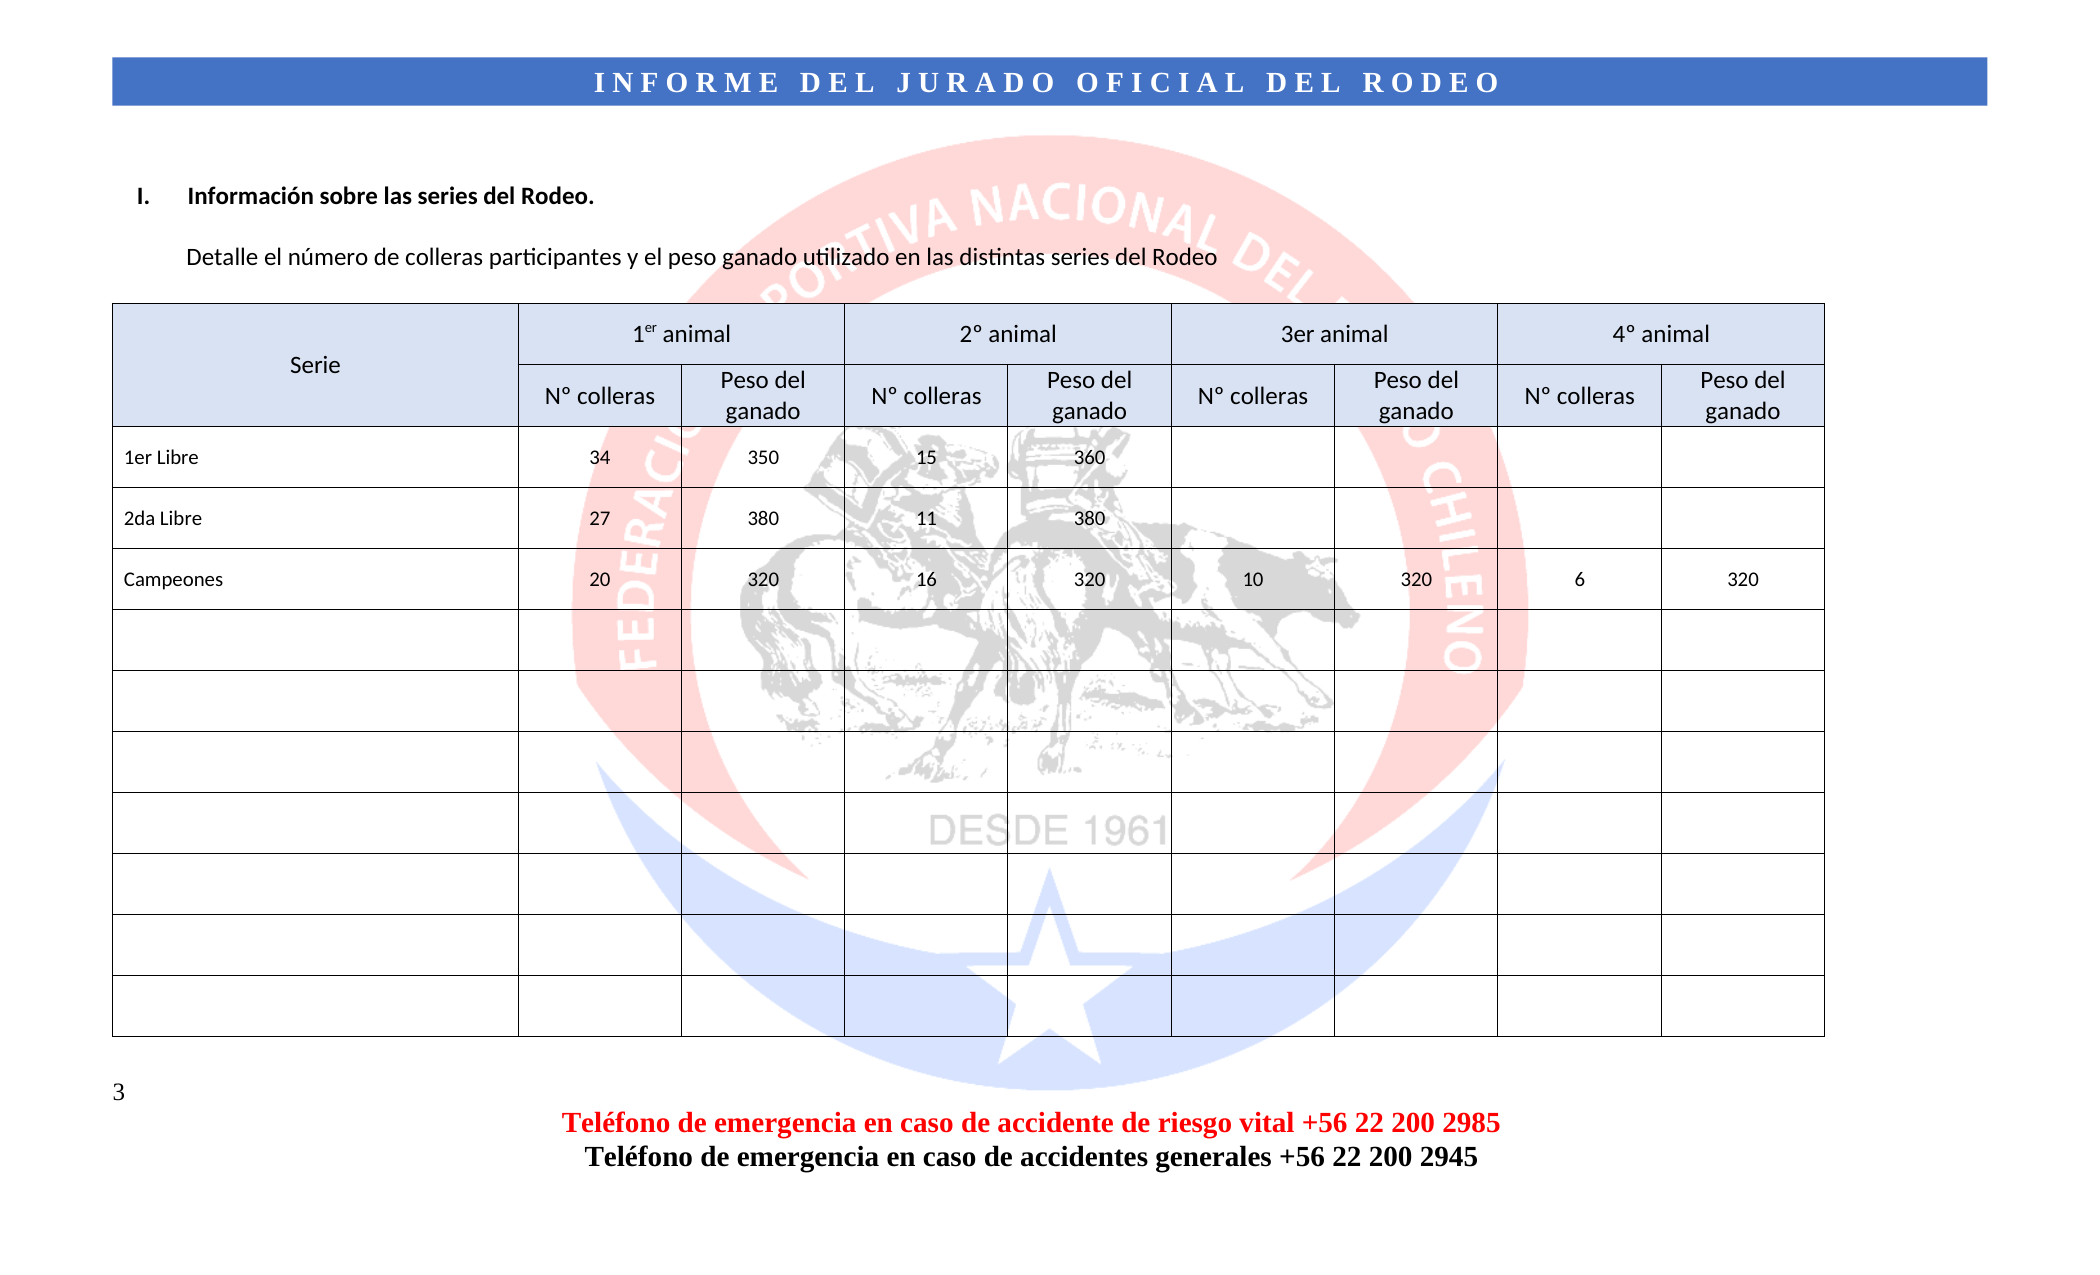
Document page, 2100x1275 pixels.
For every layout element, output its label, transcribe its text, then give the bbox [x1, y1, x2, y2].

table_cell Nº colleras [519, 365, 681, 426]
table_cell [1008, 976, 1171, 1036]
table_cell [519, 671, 681, 731]
table_cell [1662, 915, 1824, 975]
table_cell [1172, 793, 1334, 853]
table_cell [845, 732, 1007, 792]
table_cell Campeones [113, 549, 518, 609]
table_cell [1335, 610, 1497, 670]
table_cell [1172, 915, 1334, 975]
table_cell 27 [519, 488, 681, 548]
table_cell [519, 793, 681, 853]
list Información sobre las series del Rodeo. [150, 181, 1987, 211]
table_cell [1662, 427, 1824, 487]
table_cell [1335, 854, 1497, 914]
table_cell [1335, 793, 1497, 853]
table_header Serie [113, 304, 518, 426]
table_cell [1662, 610, 1824, 670]
table_cell [1008, 732, 1171, 792]
table_cell [1498, 976, 1661, 1036]
table_cell [1008, 854, 1171, 914]
table_cell [1008, 793, 1171, 853]
table_cell [1662, 854, 1824, 914]
table_cell [113, 732, 518, 792]
table_header 3er animal [1172, 304, 1497, 364]
table_cell [1498, 854, 1661, 914]
table_cell Peso del ganado [1008, 365, 1171, 426]
table_cell [1662, 976, 1824, 1036]
table_cell Peso del ganado [682, 365, 844, 426]
table_cell [519, 610, 681, 670]
table_cell [1172, 671, 1334, 731]
table_cell [1662, 488, 1824, 548]
table_cell 320 [1335, 549, 1497, 609]
table_header 2º animal [845, 304, 1171, 364]
table_cell [1335, 427, 1497, 487]
text Detalle el número de colleras participantes y el peso ganado utilizado en las distintas series del Rodeo [112, 242, 1987, 272]
table_cell 15 [845, 427, 1007, 487]
table_cell [1172, 488, 1334, 548]
table_cell [1662, 793, 1824, 853]
table_cell [1335, 488, 1497, 548]
table_cell Peso del ganado [1662, 365, 1824, 426]
table_cell 320 [682, 549, 844, 609]
table_cell [1172, 427, 1334, 487]
table_cell [845, 793, 1007, 853]
table_cell [1662, 671, 1824, 731]
table_cell [113, 793, 518, 853]
table_cell [1172, 854, 1334, 914]
table_cell Nº colleras [1172, 365, 1334, 426]
table_cell [845, 854, 1007, 914]
table_cell [1498, 427, 1661, 487]
table_cell 320 [1008, 549, 1171, 609]
table_cell Peso del ganado [1335, 365, 1497, 426]
table_cell 360 [1008, 427, 1171, 487]
table_cell [1008, 915, 1171, 975]
table_cell [519, 732, 681, 792]
table_cell 320 [1662, 549, 1824, 609]
table_cell 6 [1498, 549, 1661, 609]
table_cell 11 [845, 488, 1007, 548]
table_cell [1172, 732, 1334, 792]
table_header 1er animal [519, 304, 844, 364]
table_cell [519, 976, 681, 1036]
table_cell [1498, 610, 1661, 670]
table_cell [682, 732, 844, 792]
table_cell [682, 793, 844, 853]
table_cell [845, 610, 1007, 670]
table_cell [1498, 793, 1661, 853]
table_cell [519, 854, 681, 914]
table_cell [1662, 732, 1824, 792]
table_cell [682, 610, 844, 670]
table_cell [1172, 976, 1334, 1036]
table_cell 16 [845, 549, 1007, 609]
table_cell [845, 915, 1007, 975]
table_cell 380 [1008, 488, 1171, 548]
table_cell [1335, 732, 1497, 792]
table_cell [845, 976, 1007, 1036]
table_cell 10 [1172, 549, 1334, 609]
table_cell [1498, 915, 1661, 975]
table_cell 2da Libre [113, 488, 518, 548]
table_cell [845, 671, 1007, 731]
table_cell [1498, 732, 1661, 792]
table_cell [1335, 671, 1497, 731]
table_header 4º animal [1498, 304, 1824, 364]
table_cell 350 [682, 427, 844, 487]
table_cell [1335, 915, 1497, 975]
table_cell 1er Libre [113, 427, 518, 487]
table_cell [113, 976, 518, 1036]
table_cell Nº colleras [1498, 365, 1661, 426]
table_cell [113, 671, 518, 731]
table_cell [1498, 488, 1661, 548]
table_cell [1008, 610, 1171, 670]
table_cell [1498, 671, 1661, 731]
table_cell Nº colleras [845, 365, 1007, 426]
table_cell [1335, 976, 1497, 1036]
table_cell [1008, 671, 1171, 731]
table_cell [682, 671, 844, 731]
table_cell [682, 976, 844, 1036]
table_cell [113, 854, 518, 914]
table_cell [113, 915, 518, 975]
table_cell [1172, 610, 1334, 670]
table_cell [682, 915, 844, 975]
table_cell 20 [519, 549, 681, 609]
table_cell [113, 610, 518, 670]
table_cell 380 [682, 488, 844, 548]
table_cell [519, 915, 681, 975]
table_cell [682, 854, 844, 914]
table_cell 34 [519, 427, 681, 487]
